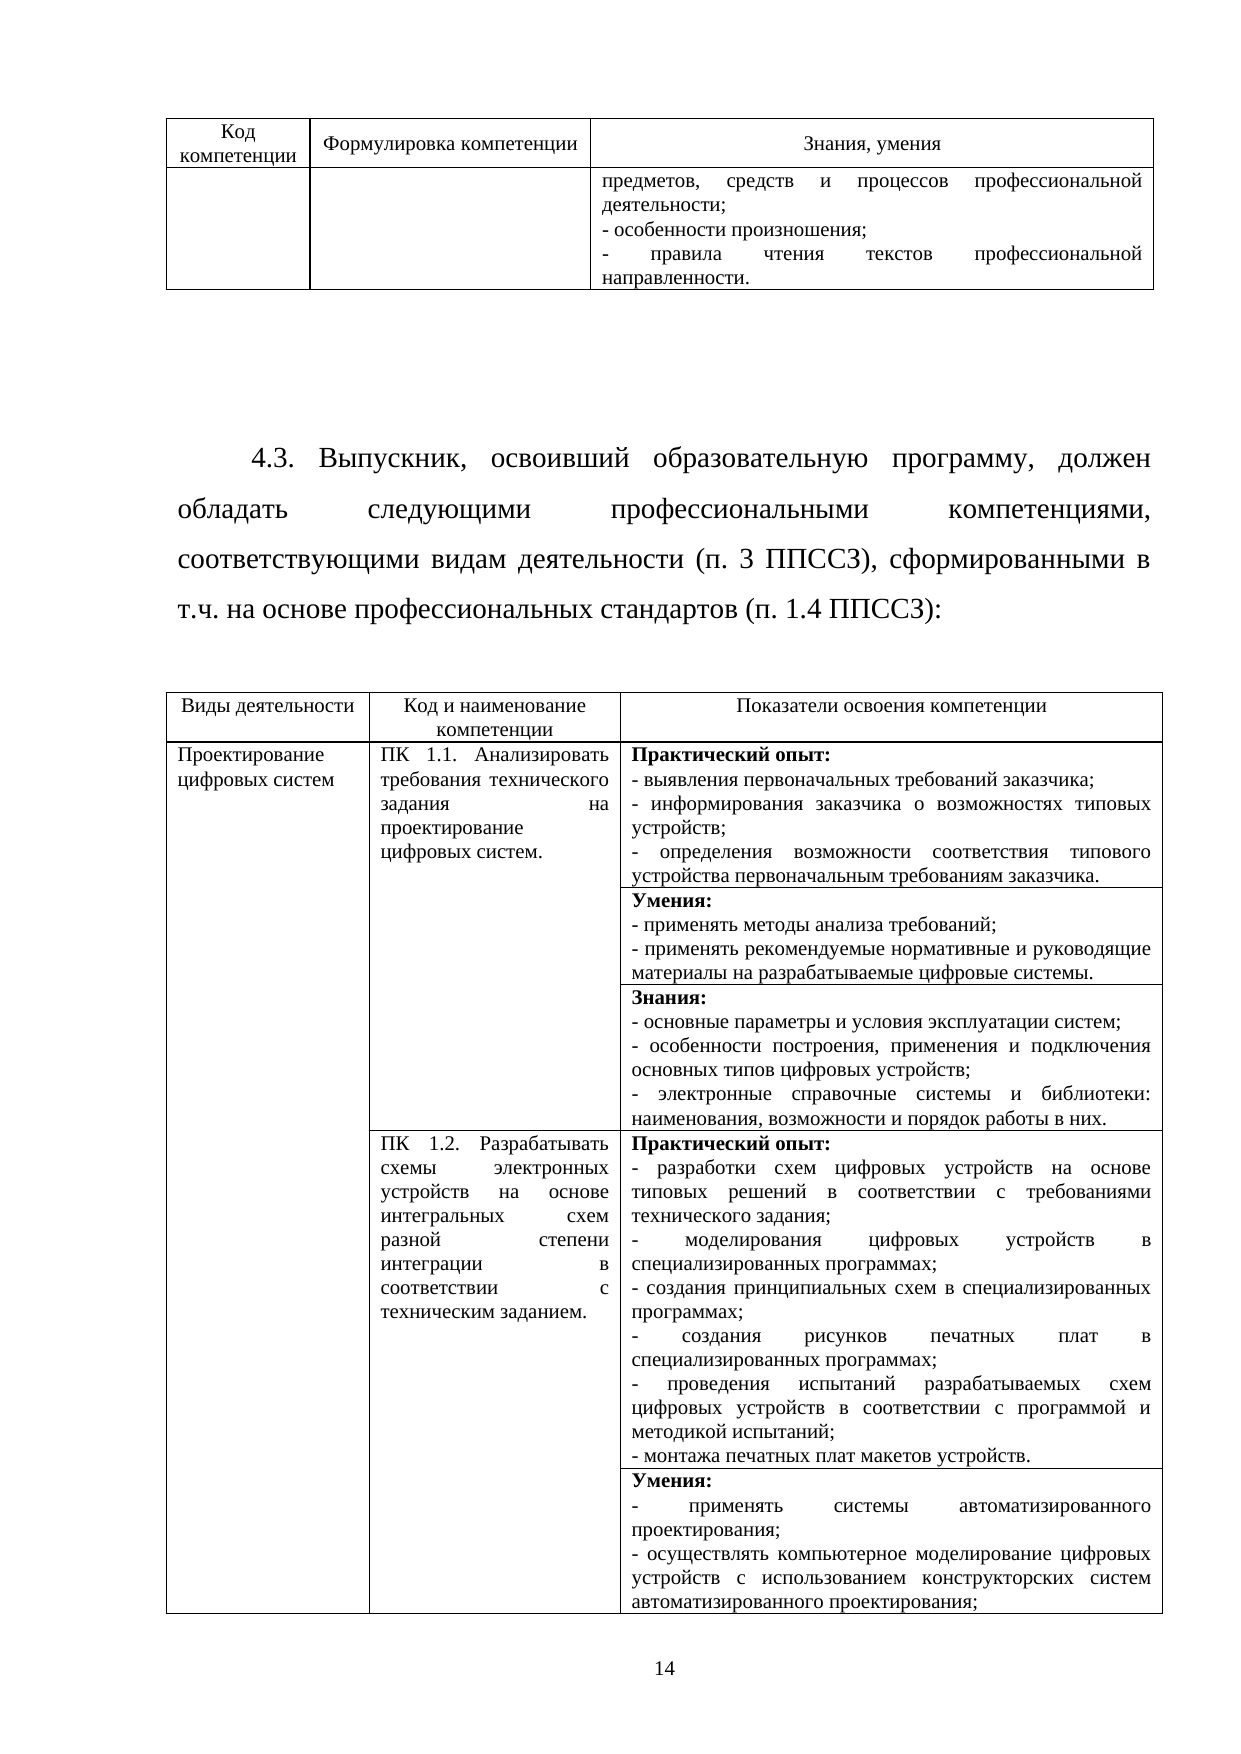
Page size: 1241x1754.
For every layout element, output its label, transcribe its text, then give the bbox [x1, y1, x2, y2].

table_header Знания, умения [591, 119, 1153, 167]
table_cell Знания: - основные параметры и условия эксплуатации систем; - особенности построения, применения и подключения основных типов цифровых устройств; - электронные справочные системы и библиотеки: наименования, возможности и порядок работы в них. [621, 985, 1162, 1129]
table_cell ПК 1.1. Анализировать требования технического задания на проектирование цифровых систем. [370, 743, 620, 1129]
table_header Показатели освоения компетенции [621, 693, 1162, 741]
table_header Код компетенции [167, 119, 309, 167]
table_header Формулировка компетенции [311, 119, 590, 167]
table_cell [621, 1469, 1162, 1613]
table_cell Умения: - применять методы анализа требований; - применять рекомендуемые нормативные и руководящие материалы на разрабатываемые цифровые системы. [621, 888, 1162, 984]
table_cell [591, 168, 1153, 289]
table_header Код и наименование компетенции [370, 693, 620, 741]
table_cell Практический опыт: - разработки схем цифровых устройств на основе типовых решений в соответствии с требованиями технического задания; - моделирования цифровых устройств в специализированных программах; - создания принципиальных схем в специализированных программах; - создания рисунков печатных плат в специализированных программах; - проведения испытаний разрабатываемых схем цифровых устройств в соответствии с программой и методикой испытаний; - монтажа печатных плат макетов устройств. [621, 1131, 1162, 1467]
table_cell Проектирование цифровых систем [167, 743, 369, 1613]
table_cell Практический опыт: - выявления первоначальных требований заказчика; - информирования заказчика о возможностях типовых устройств; - определения возможности соответствия типового устройства первоначальным требованиям заказчика. [621, 743, 1162, 887]
table_header Виды деятельности [167, 693, 369, 741]
table_cell ПК 1.2. Разрабатывать схемы электронных устройств на основе интегральных схем разной степени интеграции в соответствии с техническим заданием. [370, 1131, 620, 1613]
text 4.3. Выпускник, освоивший образовательную программу, должен обладать следующими профессиональными компетенциями, соответствующими видам деятельности (п. 3 ППССЗ), сформированными в т.ч. на основе профессиональных стандартов (п. 1.4 ППССЗ): [177, 441, 1152, 625]
